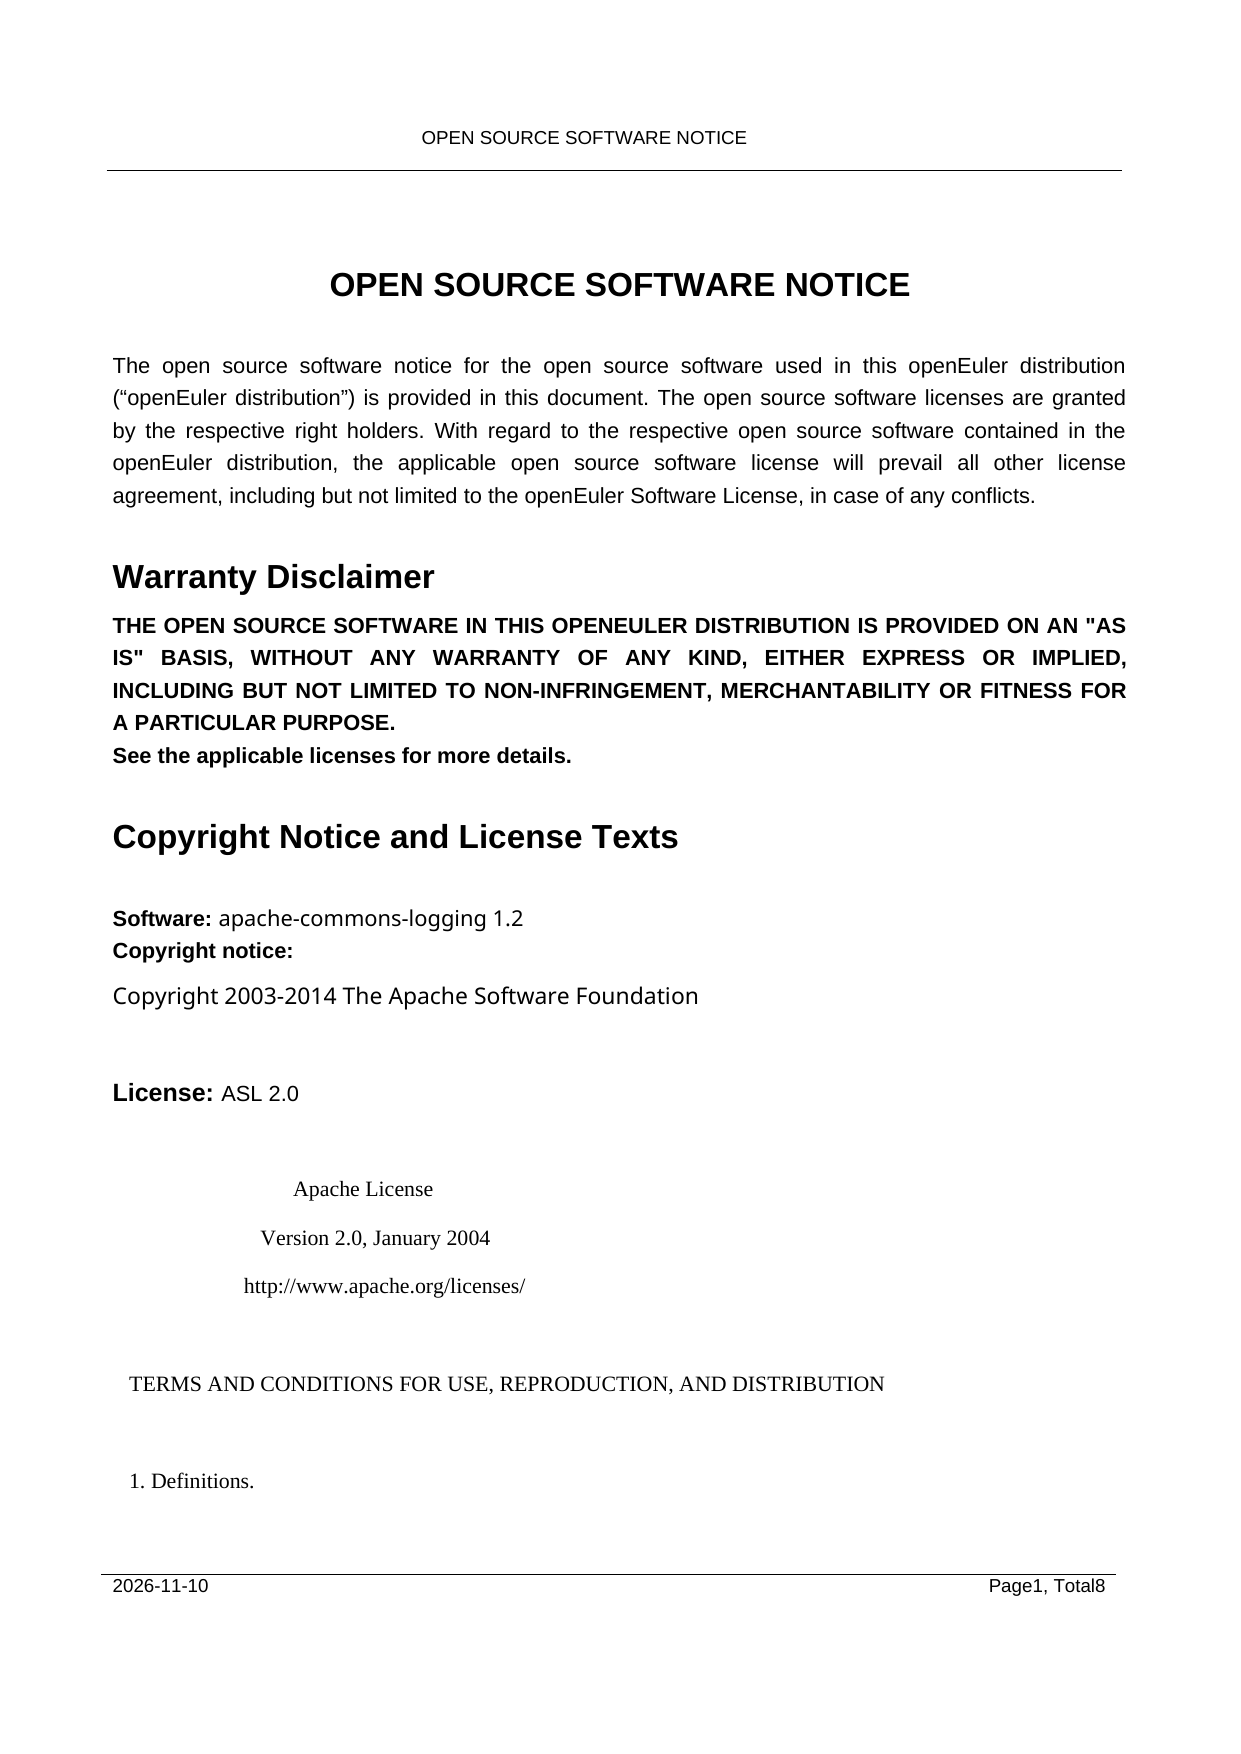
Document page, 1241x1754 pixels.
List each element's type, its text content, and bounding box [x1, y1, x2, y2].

text Software: apache-commons-logging 1.2 [112, 901, 1128, 934]
text Copyright Notice and License Texts [112, 804, 1128, 869]
text License: ASL 2.0 [112, 1077, 1128, 1109]
text OPEN SOURCE SOFTWARE NOTICE [112, 251, 1128, 316]
text THE OPEN SOURCE SOFTWARE IN THIS OPENEULER DISTRIBUTION IS PROVIDED ON AN "AS IS" BASIS, WITHOUT ANY WARRANTY OF ANY KIND, EITHER EXPRESS OR IMPLIED, INCLUDING BUT NOT LIMITED TO NON-INFRINGEMENT, MERCHANTABILITY OR FITNESS FOR A PARTICULAR PURPOSE. See the applicable licenses for more details. [112, 609, 1128, 771]
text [112, 1123, 1128, 1497]
text Warranty Disclaimer [112, 544, 1128, 609]
text Copyright notice: [112, 934, 1128, 966]
text Copyright 2003-2014 The Apache Software Foundation [112, 979, 1128, 1060]
text The open source software notice for the open source software used in this openEuler distribution (“openEuler distribution”) is provided in this document. The open source software licenses are granted by the respective right holders. With regard to the respective open source software contained in the openEuler distribution, the applicable open source software license will prevail all other license agreement, including but not limited to the openEuler Software License, in case of any conflicts. [112, 349, 1128, 511]
